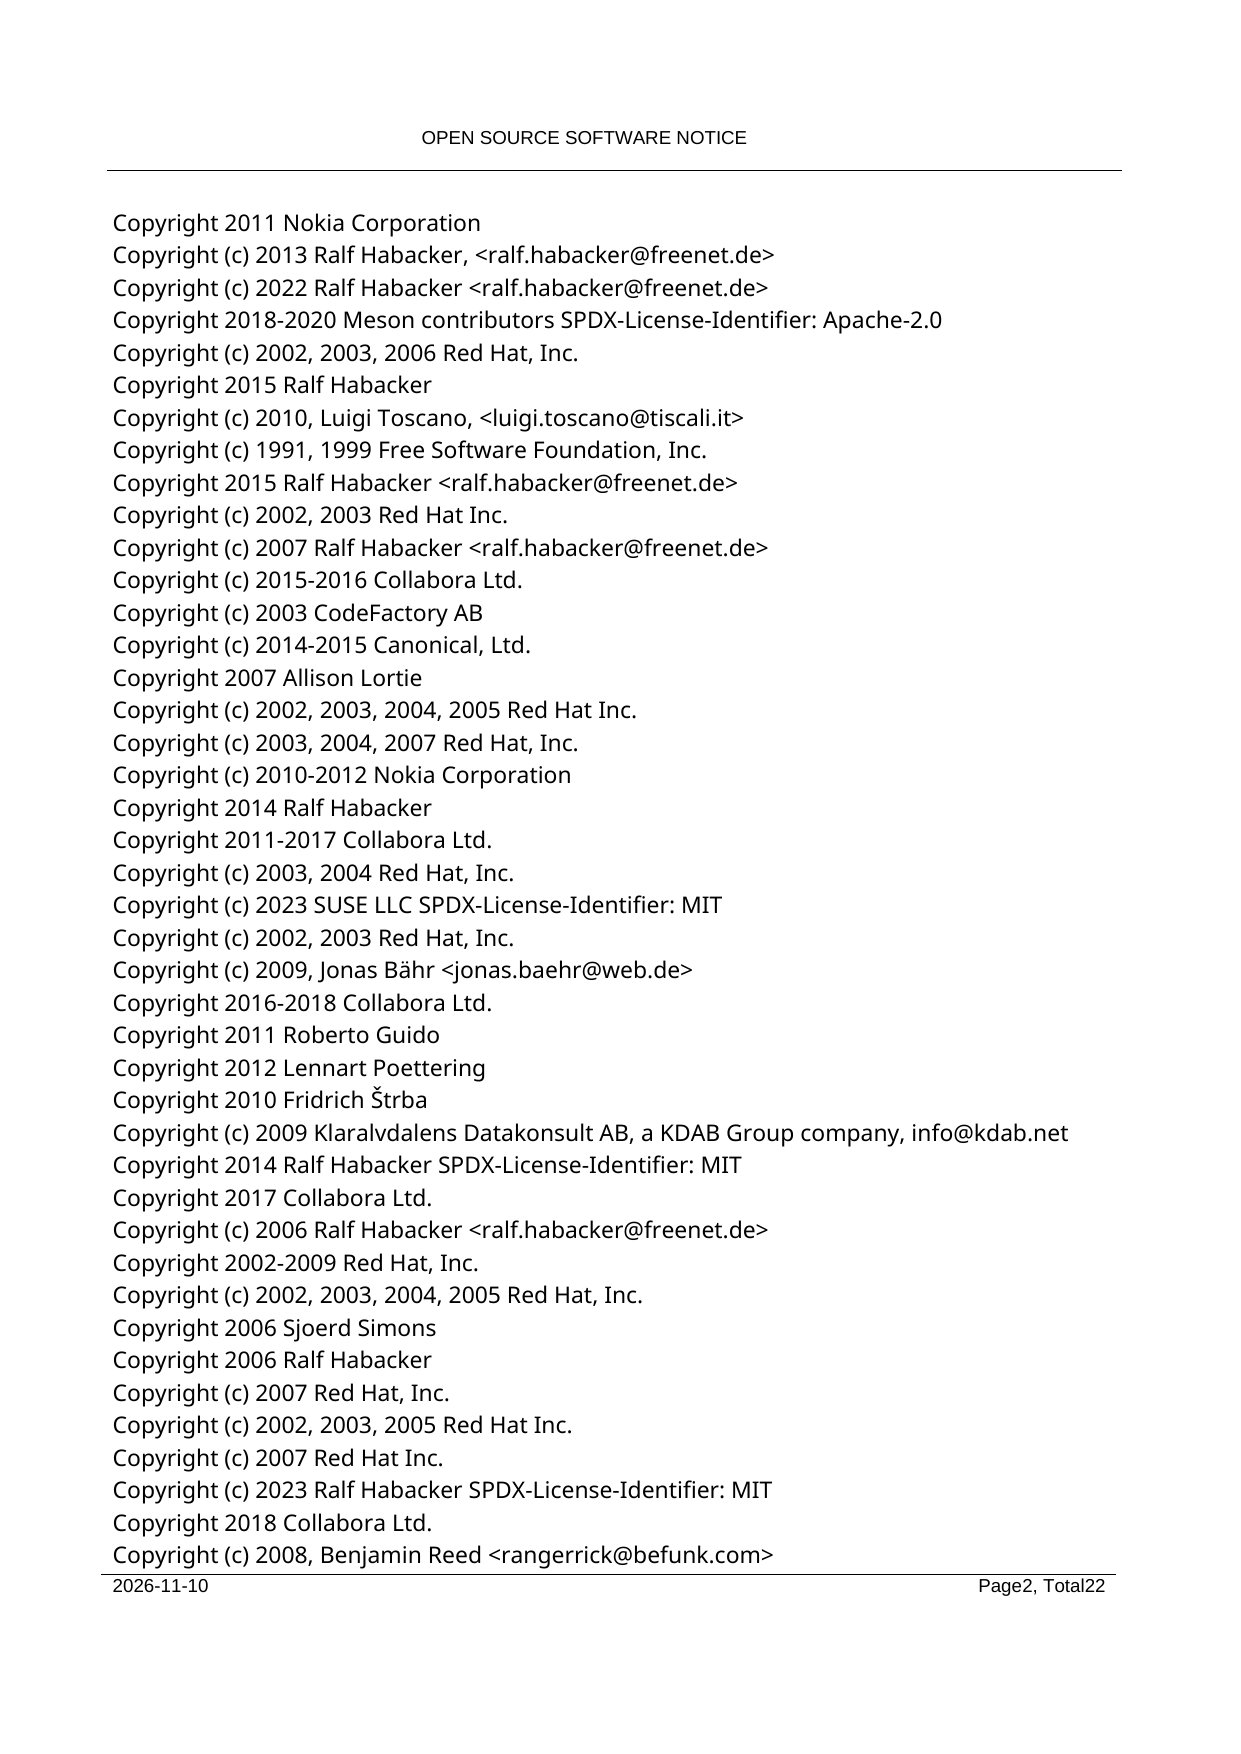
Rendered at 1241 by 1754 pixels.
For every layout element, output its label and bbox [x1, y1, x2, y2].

text [112, 206, 1128, 1571]
